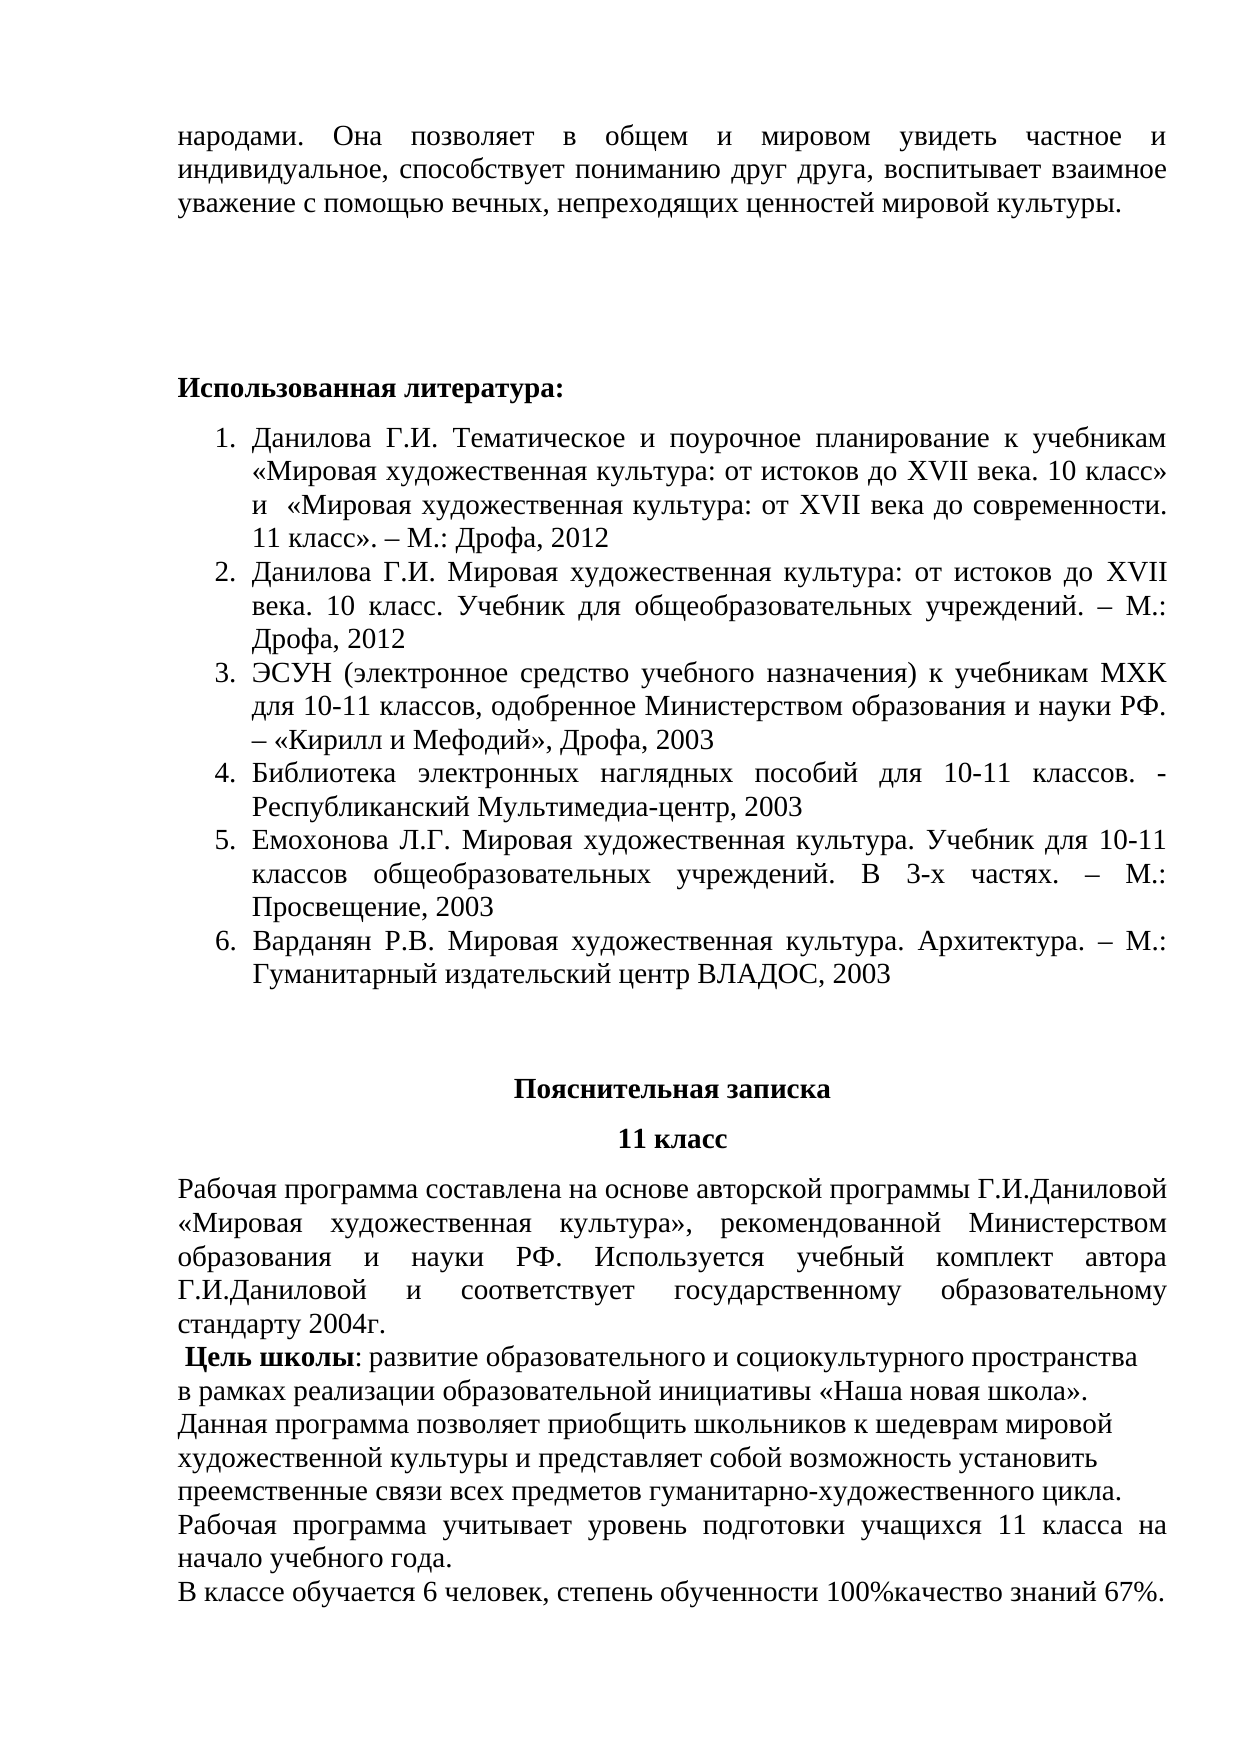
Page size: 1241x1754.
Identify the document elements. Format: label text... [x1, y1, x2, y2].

text Рабочая программа учитывает уровень подготовки учащихся 11 класса на начало учебного года. [177, 1507, 1168, 1574]
list ЭСУН (электронное средство учебного назначения) к учебникам МХК для 10-11 классов, одобренное Министерством образования и науки РФ. – «Кирилл и Мефодий», Дрофа, 2003 [214, 655, 1168, 755]
text 11 класс [177, 1121, 1168, 1155]
list Библиотека электронных наглядных пособий для 10-11 классов. - Республиканский Мультимедиа-центр, 2003 [214, 755, 1168, 822]
list Данилова Г.И. Мировая художественная культура: от истоков до XVII века. 10 класс. Учебник для общеобразовательных учреждений. – М.: Дрофа, 2012 [214, 554, 1168, 655]
text Цель школы: развитие образовательного и социокультурного пространства в рамках реализации образовательной инициативы «Наша новая школа». [177, 1339, 1152, 1406]
list Данилова Г.И. Тематическое и поурочное планирование к учебникам «Мировая художественная культура: от истоков до XVII века. 10 класс» и «Мировая художественная культура: от XVII века до современности. 11 класс». – М.: Дрофа, 2012 [214, 420, 1168, 554]
text Данная программа позволяет приобщить школьников к шедеврам мировой художественной культуры и представляет собой возможность установить преемственные связи всех предметов гуманитарно-художественного цикла. [177, 1406, 1152, 1507]
text Рабочая программа составлена на основе авторской программы Г.И.Даниловой «Мировая художественная культура», рекомендованной Министерством образования и науки РФ. Используется учебный комплект автора Г.И.Даниловой и соответствует государственному образовательному стандарту 2004г. [177, 1172, 1168, 1339]
list Варданян Р.В. Мировая художественная культура. Архитектура. – М.: Гуманитарный издательский центр ВЛАДОС, 2003 [215, 923, 1168, 990]
text Пояснительная записка [177, 1071, 1168, 1104]
list Емохонова Л.Г. Мировая художественная культура. Учебник для 10-11 классов общеобразовательных учреждений. В 3-х частях. – М.: Просвещение, 2003 [214, 822, 1168, 923]
text Использованная литература: [177, 370, 1168, 403]
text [177, 118, 1168, 219]
text В классе обучается 6 человек, степень обученности 100%качество знаний 67%. [177, 1574, 1168, 1608]
